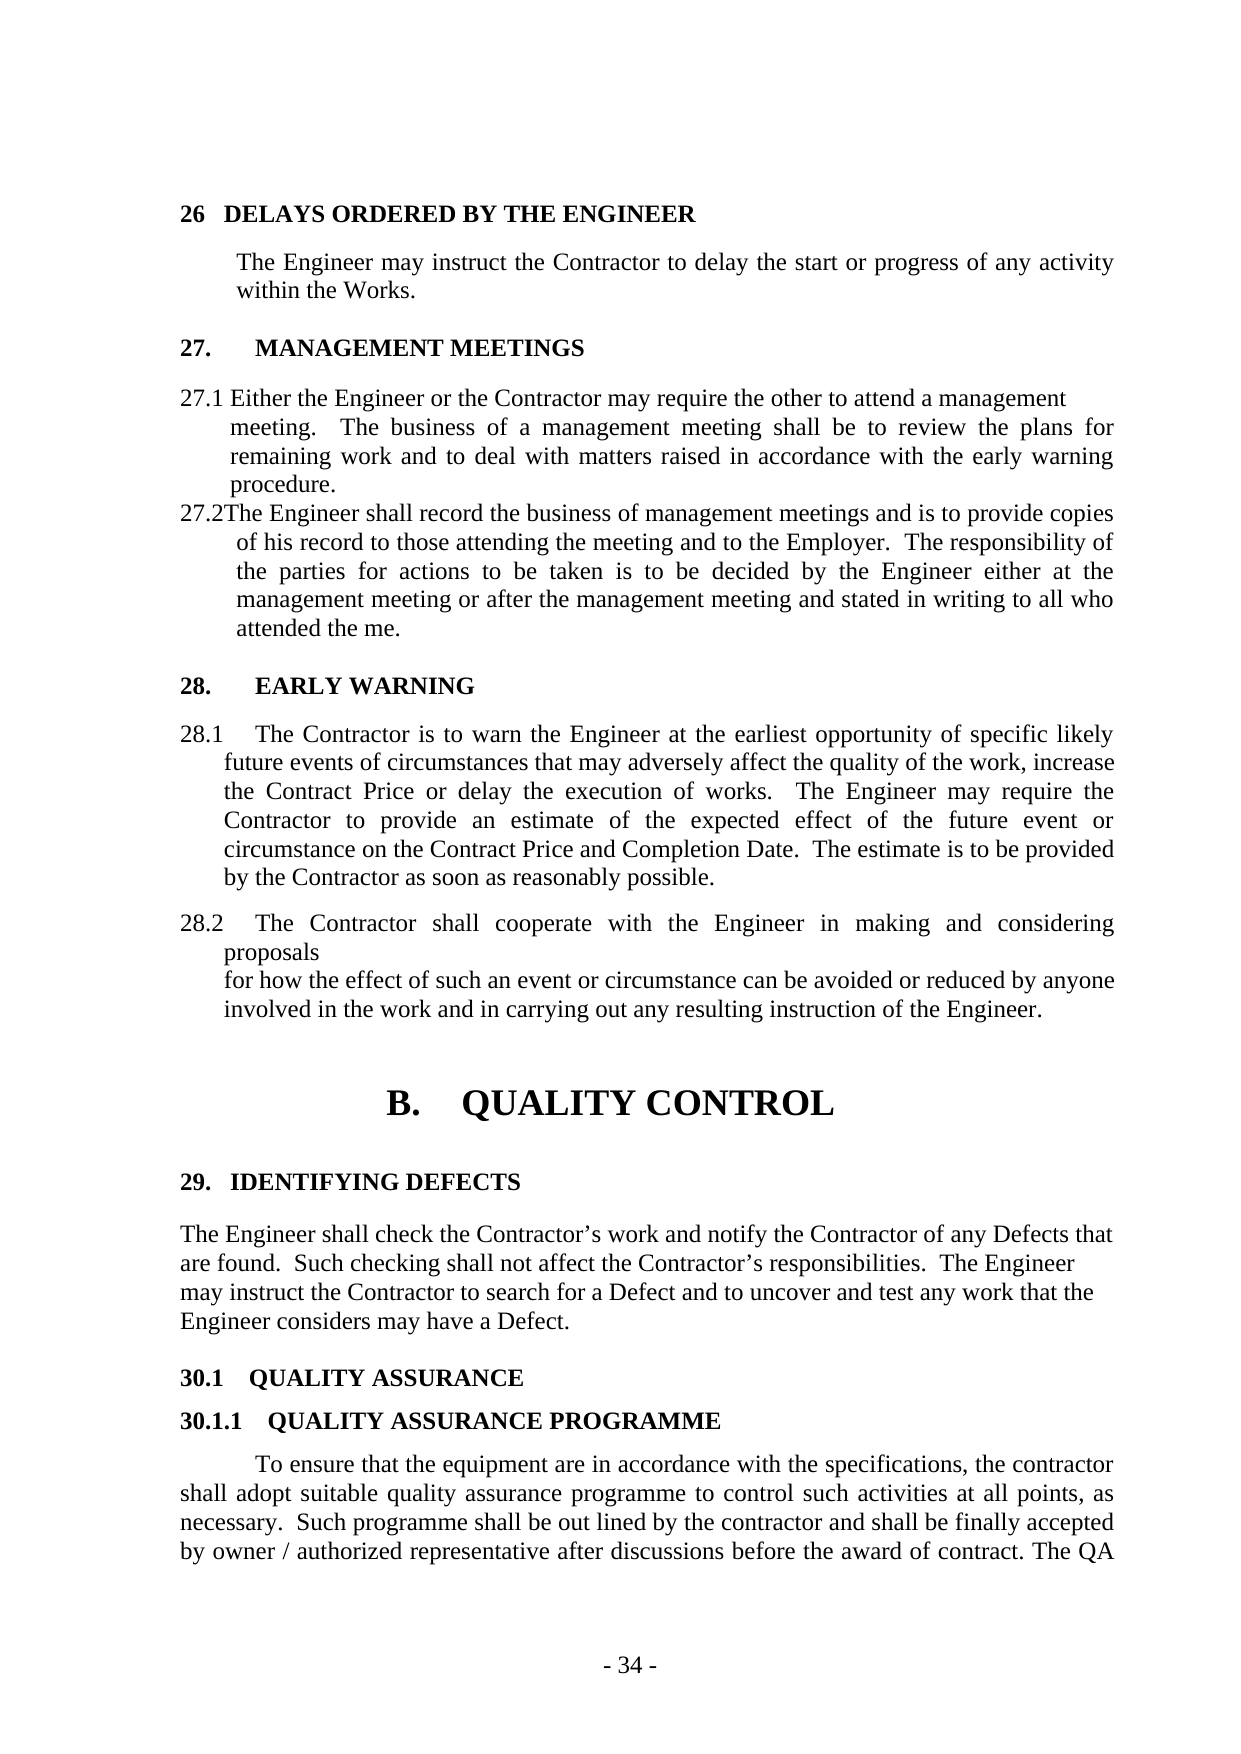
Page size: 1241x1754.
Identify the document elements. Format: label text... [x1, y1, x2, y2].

list QUALITY CONTROL [386, 1080, 1115, 1123]
text 27.2The Engineer shall record the business of management meetings and is to provide copies of his record to those attending the meeting and to the Employer. The responsibility of the parties for actions to be taken is to be decided by the Engineer either at the management meeting or after the management meeting and stated in writing to all who attended the me. [180, 498, 1115, 642]
text 27. MANAGEMENT MEETINGS [180, 333, 1115, 362]
list The Contractor is to warn the Engineer at the earliest opportunity of specific likely future events of circumstances that may adversely affect the quality of the work, increase the Contract Price or delay the execution of works. The Engineer may require the Contractor to provide an estimate of the expected effect of the future event or circumstance on the Contract Price and Completion Date. The estimate is to be provided by the Contractor as soon as reasonably possible. [180, 719, 1115, 891]
list for how the effect of such an event or circumstance can be avoided or reduced by anyone involved in the work and in carrying out any resulting instruction of the Engineer. [224, 965, 1115, 1023]
list The Contractor shall cooperate with the Engineer in making and considering proposals [180, 908, 1115, 965]
text 28. EARLY WARNING [180, 671, 1115, 699]
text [180, 1449, 1115, 1564]
list DELAYS ORDERED BY THE ENGINEER [180, 199, 1115, 227]
text 27.1 Either the Engineer or the Contractor may require the other to attend a management [180, 383, 1115, 412]
text The Engineer may instruct the Contractor to delay the start or progress of any activity within the Works. [236, 247, 1115, 304]
text 29. IDENTIFYING DEFECTS [180, 1167, 1115, 1195]
subtitle 30.1.1 QUALITY ASSURANCE PROGRAMME [180, 1406, 1115, 1435]
subtitle 30.1 QUALITY ASSURANCE [180, 1363, 1115, 1392]
text meeting. The business of a management meeting shall be to review the plans for remaining work and to deal with matters raised in accordance with the early warning procedure. [230, 412, 1115, 498]
text The Engineer shall check the Contractor’s work and notify the Contractor of any Defects that are found. Such checking shall not affect the Contractor’s responsibilities. The Engineer may instruct the Contractor to search for a Defect and to uncover and test any work that the Engineer considers may have a Defect. [180, 1219, 1115, 1334]
